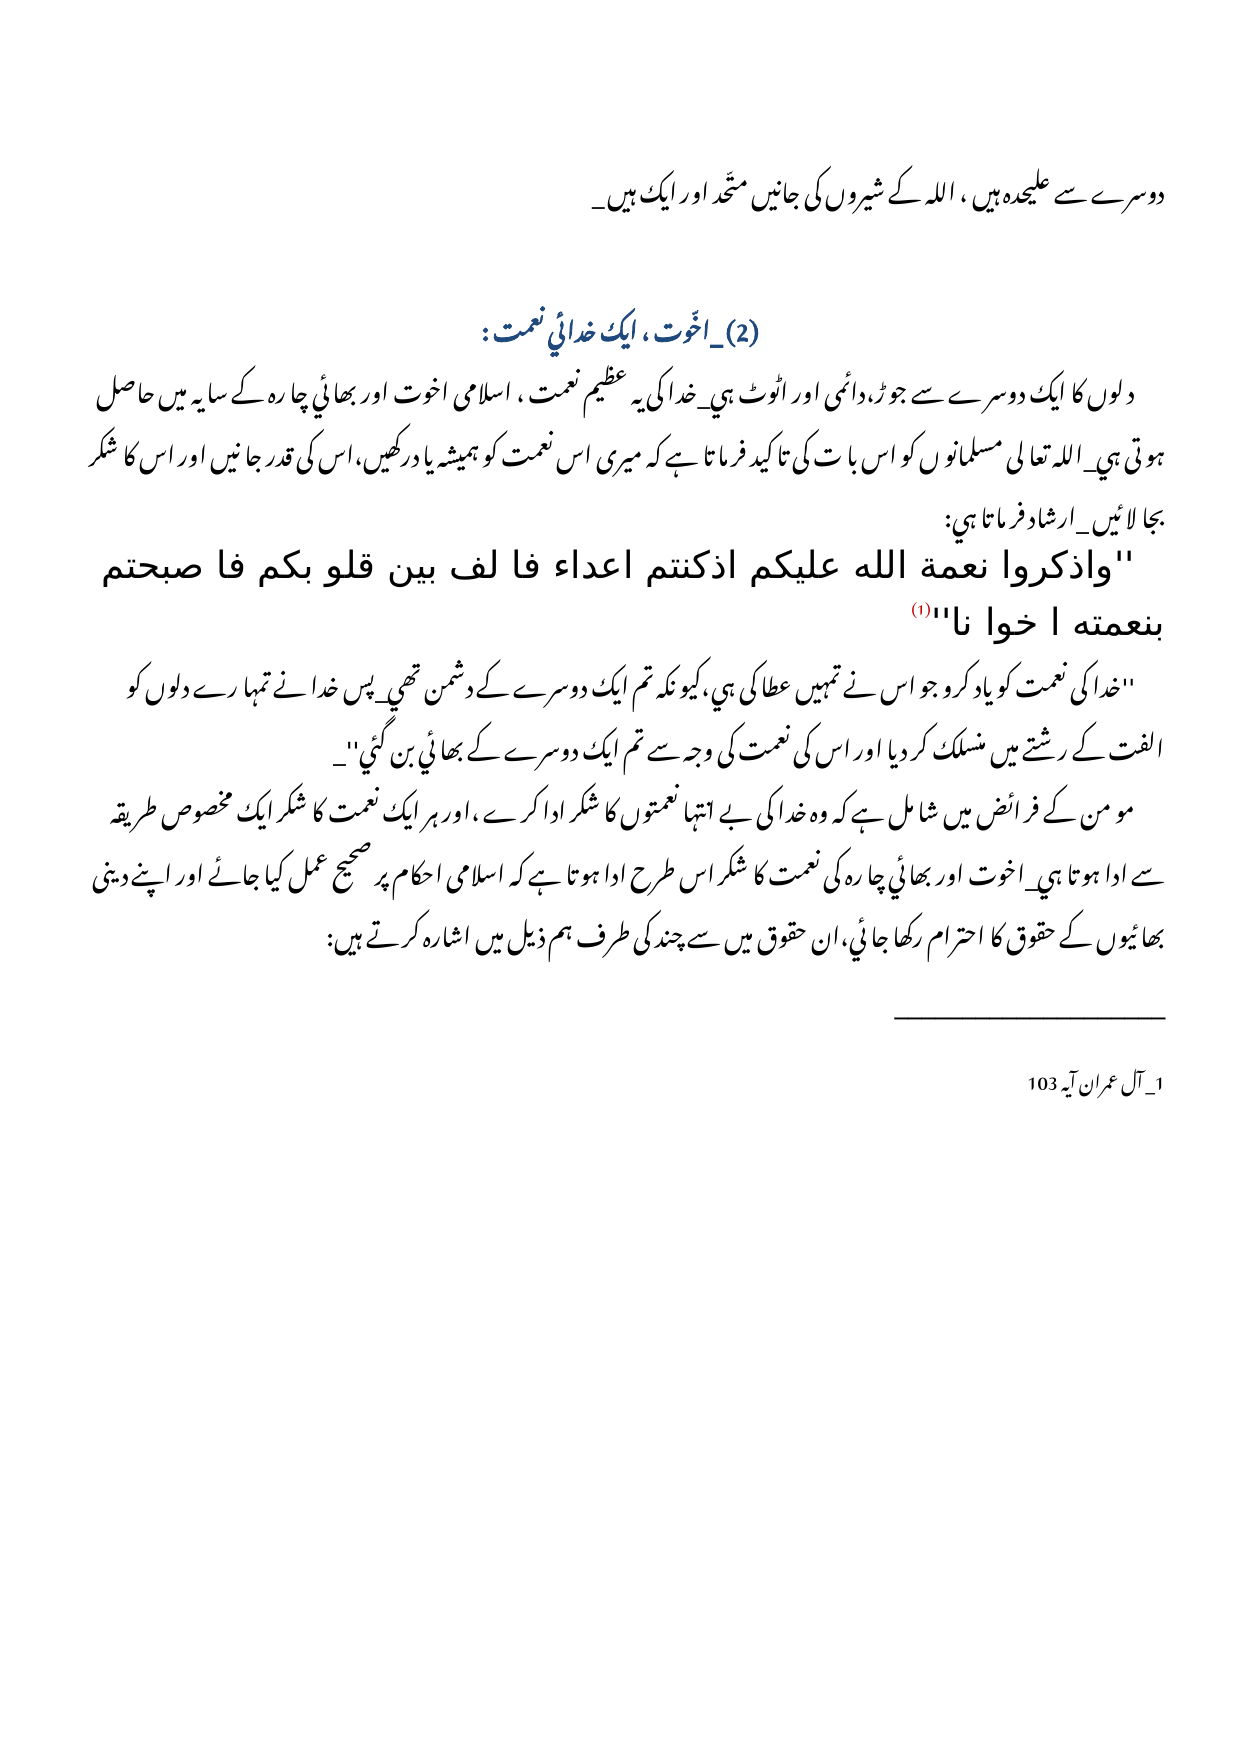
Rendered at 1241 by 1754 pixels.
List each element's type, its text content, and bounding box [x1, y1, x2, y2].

text ''واذكروا نعمة الله عليكم اذكنتم اعداء فا لف بين قلو بكم فا صبحتم بنعمته ا خوا نا''(1) [75, 544, 1165, 650]
text ____________________ [75, 962, 1165, 1030]
text مو من كے فر ائض ميں شا مل ہے كہ وہ خدا كى بے انتہا نعمتوں كا شكر ادا كر ے ،اور ہر ايك نعمت كا شكر ايك مخصوص طر يقہ سے ادا ہو تا ہي_اخوت اور بھائي چا رہ كى نعمت كا شكر اس طرح ادا ہو تا ہے كہ اسلامى احكام پر صحيح عمل كيا جائے اور اپنے دينى بھا ئيوں كے حقوق كا احترام ركھا جا ئي،ان حقوق ميں سے چند كى طرف ہم ذيل ميں اشارہ كر تے ہيں: [75, 775, 1165, 962]
text ''خدا كى نعمت كو ياد كرو جو اس نے تمہيں عطا كى ہي،كيو نكہ تم ايك دوسرے كے دشمن تھي_پس خدا نے تمہا رے دلوں كو الفت كے ر شتے ميں منسلك كر ديا اور اس كى نعمت كى وجہ سے تم ايك دوسرے كے بھا ئي بن گئي''_ [75, 650, 1165, 775]
subtitle (2) _اخّوت ، ايك خدائي نعمت : [75, 294, 1165, 356]
text 1_ آل عمران آيہ 103 [75, 1055, 1165, 1102]
text د لوں كا ايك دوسر ے سے جو ڑ،دائمى اور اٹوٹ ہي_خدا كى يہ عظيم نعمت ، اسلامى اخوت اور بھا ئي چا رہ كے سا يہ ميں حاصل ہو تى ہي_اللہ تعا لى مسلمانو ں كو اس با ت كى تا كيد فر ما تا ہے كہ ميرى اس نعمت كو ہميشہ يا دركھيں،اس كى قدر جا نيں اور اس كا شكر بجا لا ئيں _ارشاد فر ما تا ہي: [75, 356, 1165, 544]
text دوسرے سے عليحدہ ہيں ، اللہ كے شيروں كى جانيں متّحد اور ايك ہيں _ [75, 94, 1165, 219]
